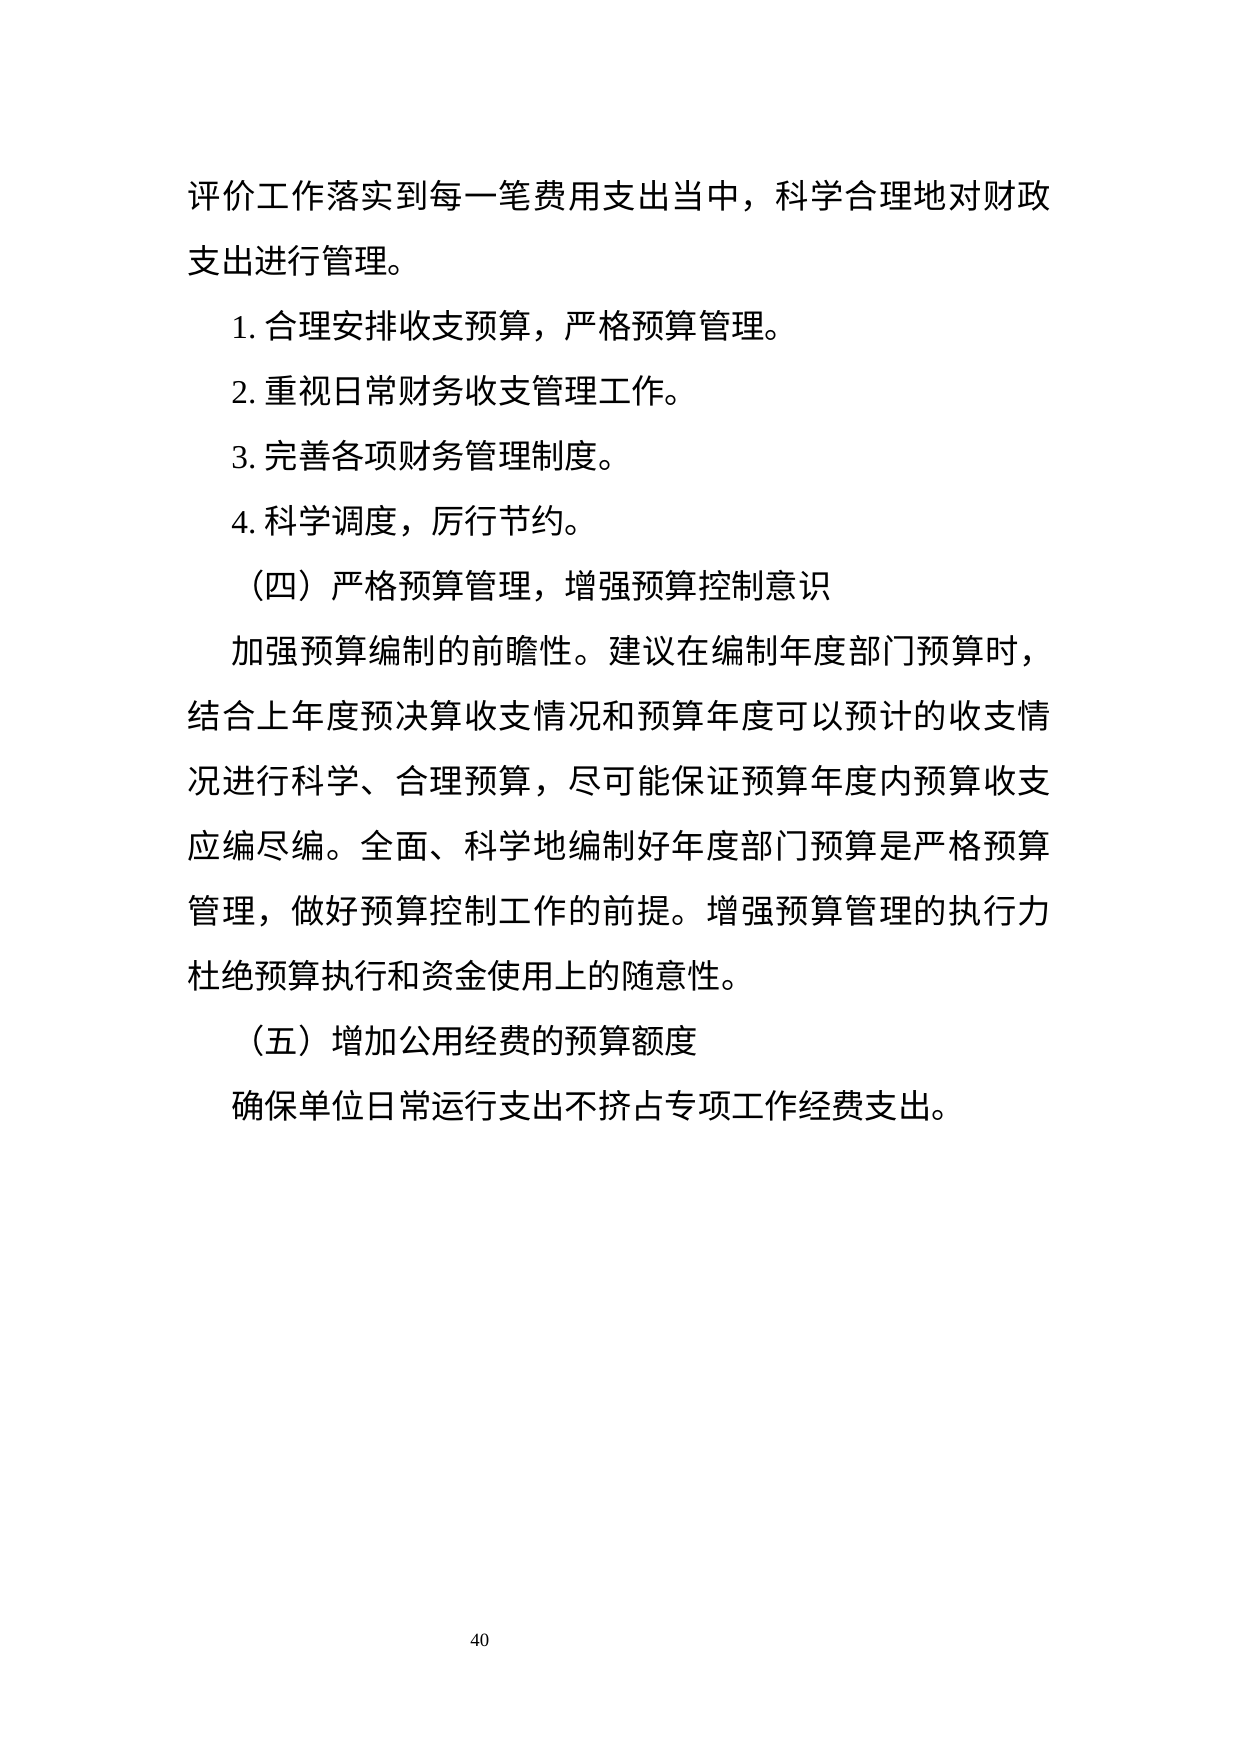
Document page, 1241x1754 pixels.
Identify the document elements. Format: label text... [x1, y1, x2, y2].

list 完善各项财务管理制度。 [187, 422, 1053, 487]
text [187, 162, 1053, 292]
text （五）增加公用经费的预算额度 [231, 1007, 1053, 1072]
text 加强预算编制的前瞻性。建议在编制年度部门预算时，结合上年度预决算收支情况和预算年度可以预计的收支情况进行科学、合理预算，尽可能保证预算年度内预算收支应编尽编。全面、科学地编制好年度部门预算是严格预算管理，做好预算控制工作的前提。增强预算管理的执行力。杜绝预算执行和资金使用上的随意性。 [187, 617, 1053, 1007]
text 确保单位日常运行支出不挤占专项工作经费支出。 [231, 1072, 1053, 1137]
text （四）严格预算管理，增强预算控制意识 [187, 552, 1053, 617]
list 合理安排收支预算，严格预算管理。 [187, 292, 1053, 357]
list 科学调度，厉行节约。 [187, 487, 1053, 552]
list 重视日常财务收支管理工作。 [187, 357, 1053, 422]
